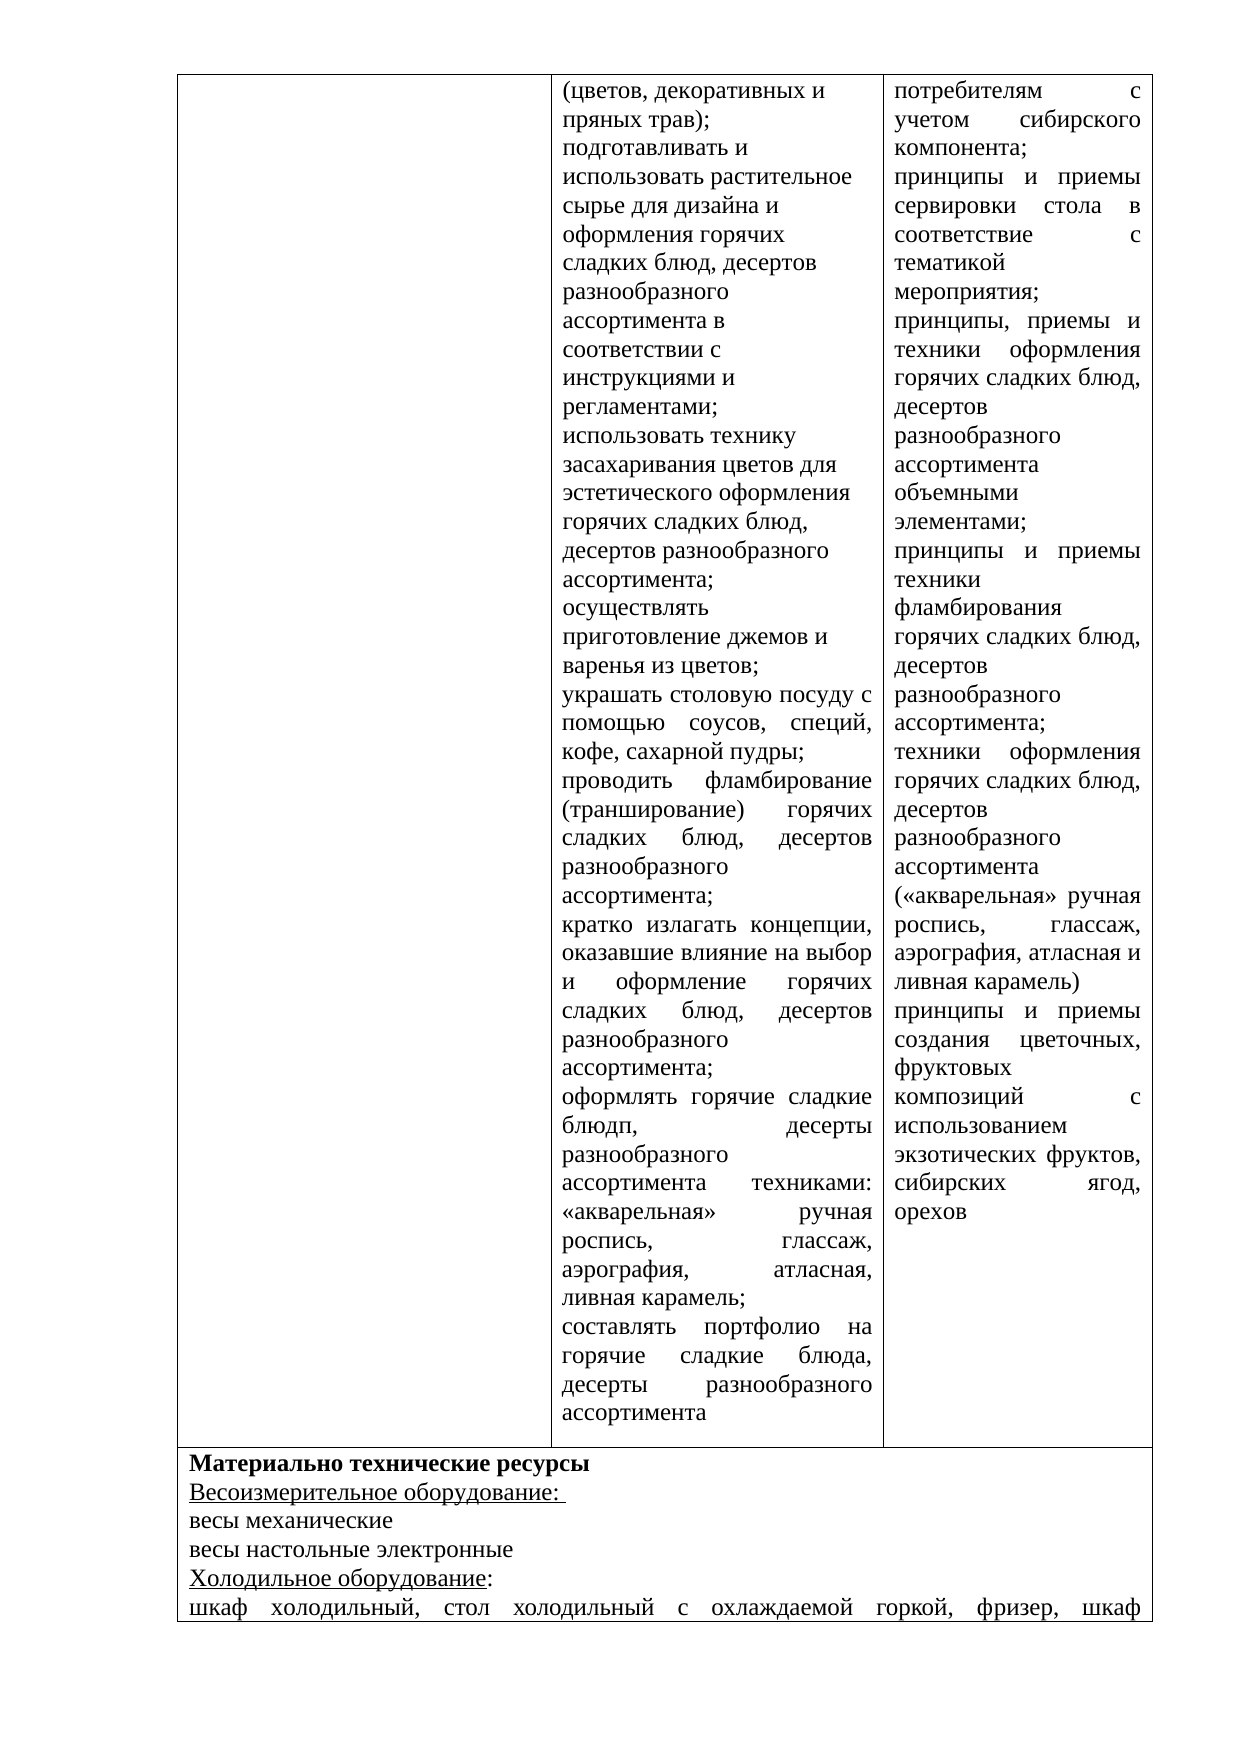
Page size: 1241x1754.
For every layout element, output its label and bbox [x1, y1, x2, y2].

table_cell [178, 75, 551, 1447]
table_cell [552, 75, 883, 1447]
table_cell [178, 1448, 1152, 1621]
table_cell [884, 75, 1152, 1447]
